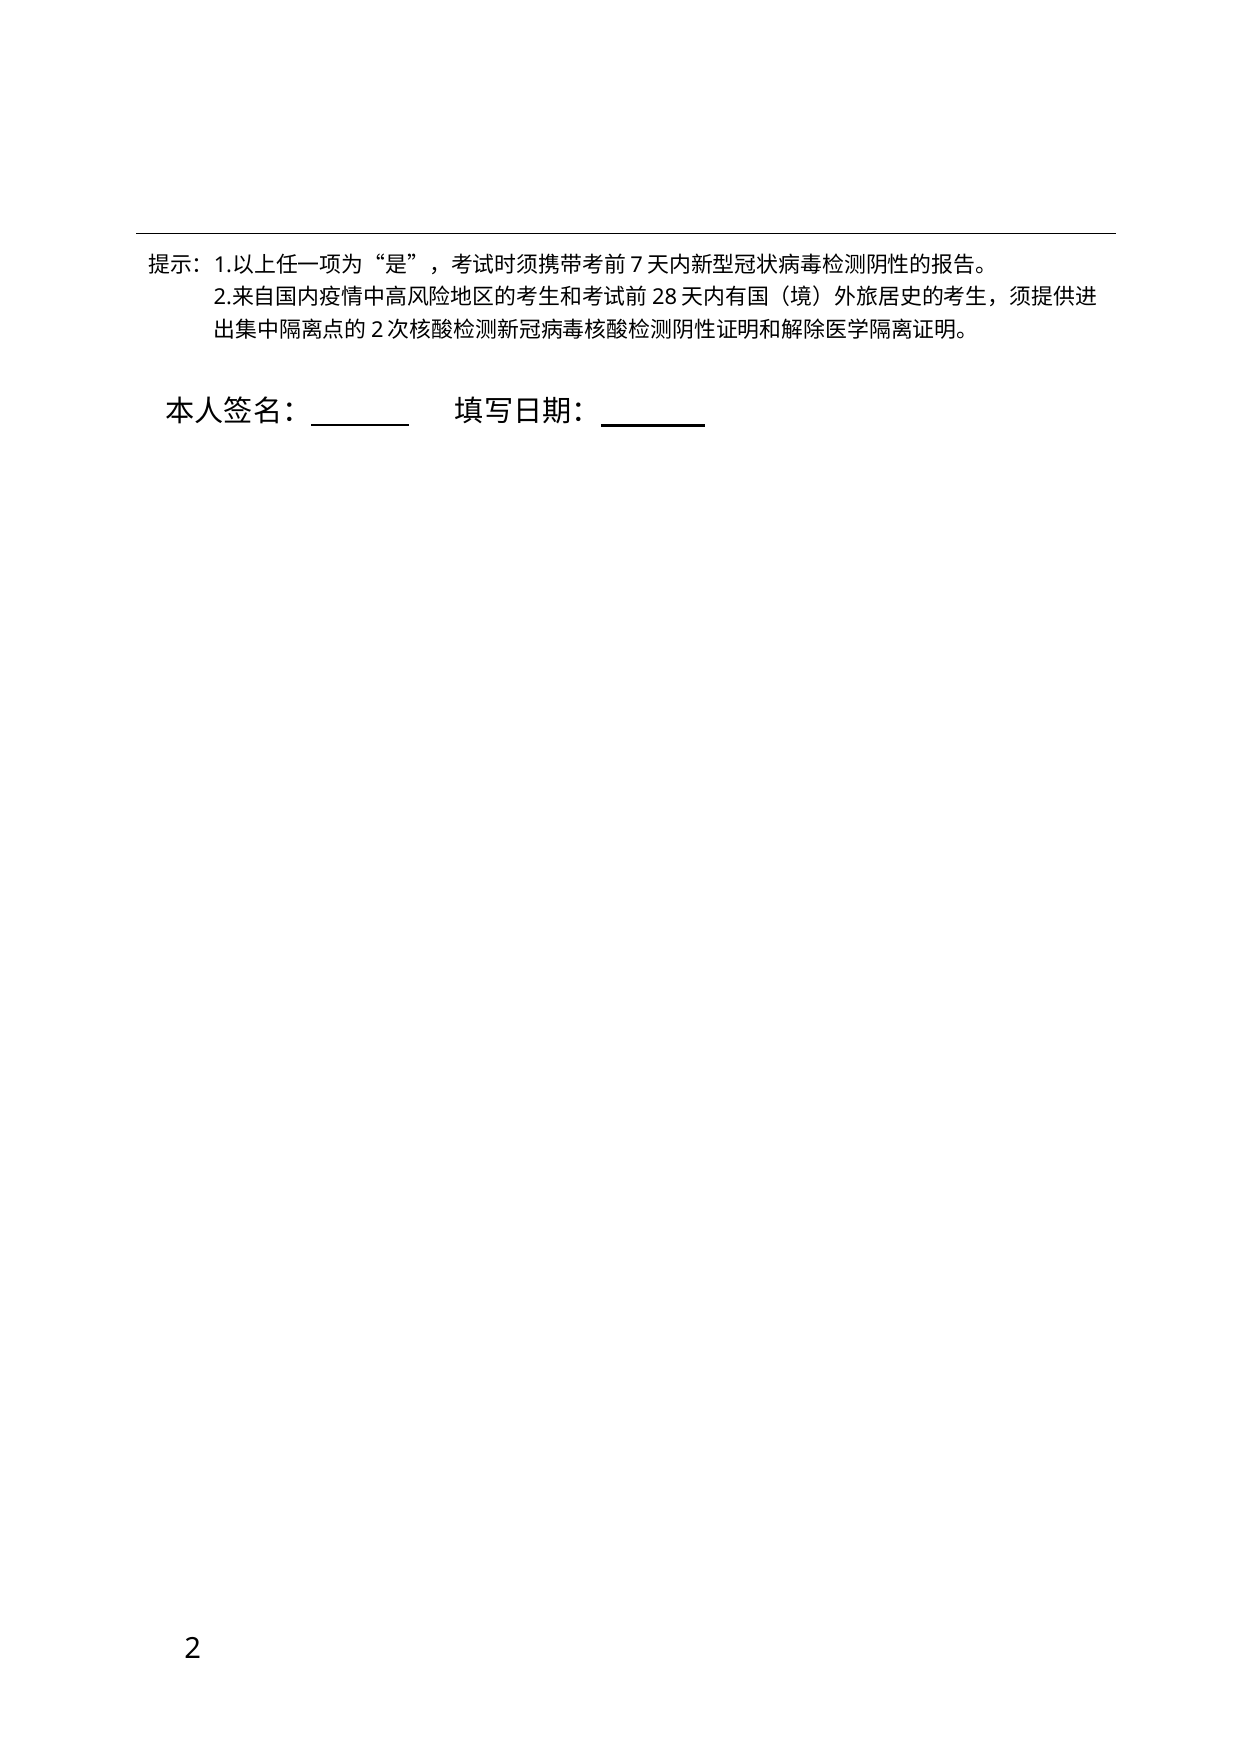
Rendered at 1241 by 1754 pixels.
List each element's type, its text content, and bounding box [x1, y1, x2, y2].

table_cell 提示：1.以上任一项为“是”，考试时须携带考前7天内新型冠状病毒检测阴性的报告。 2.来自国内疫情中高风险地区的考生和考试前28天内有国（境）外旅居史的考生，须提供进 出集中隔离点的2次核酸检测新冠病毒核酸检测阴性证明和解除医学隔离证明。 [136, 234, 1116, 344]
text 本人签名： 填写日期： [165, 376, 1087, 441]
